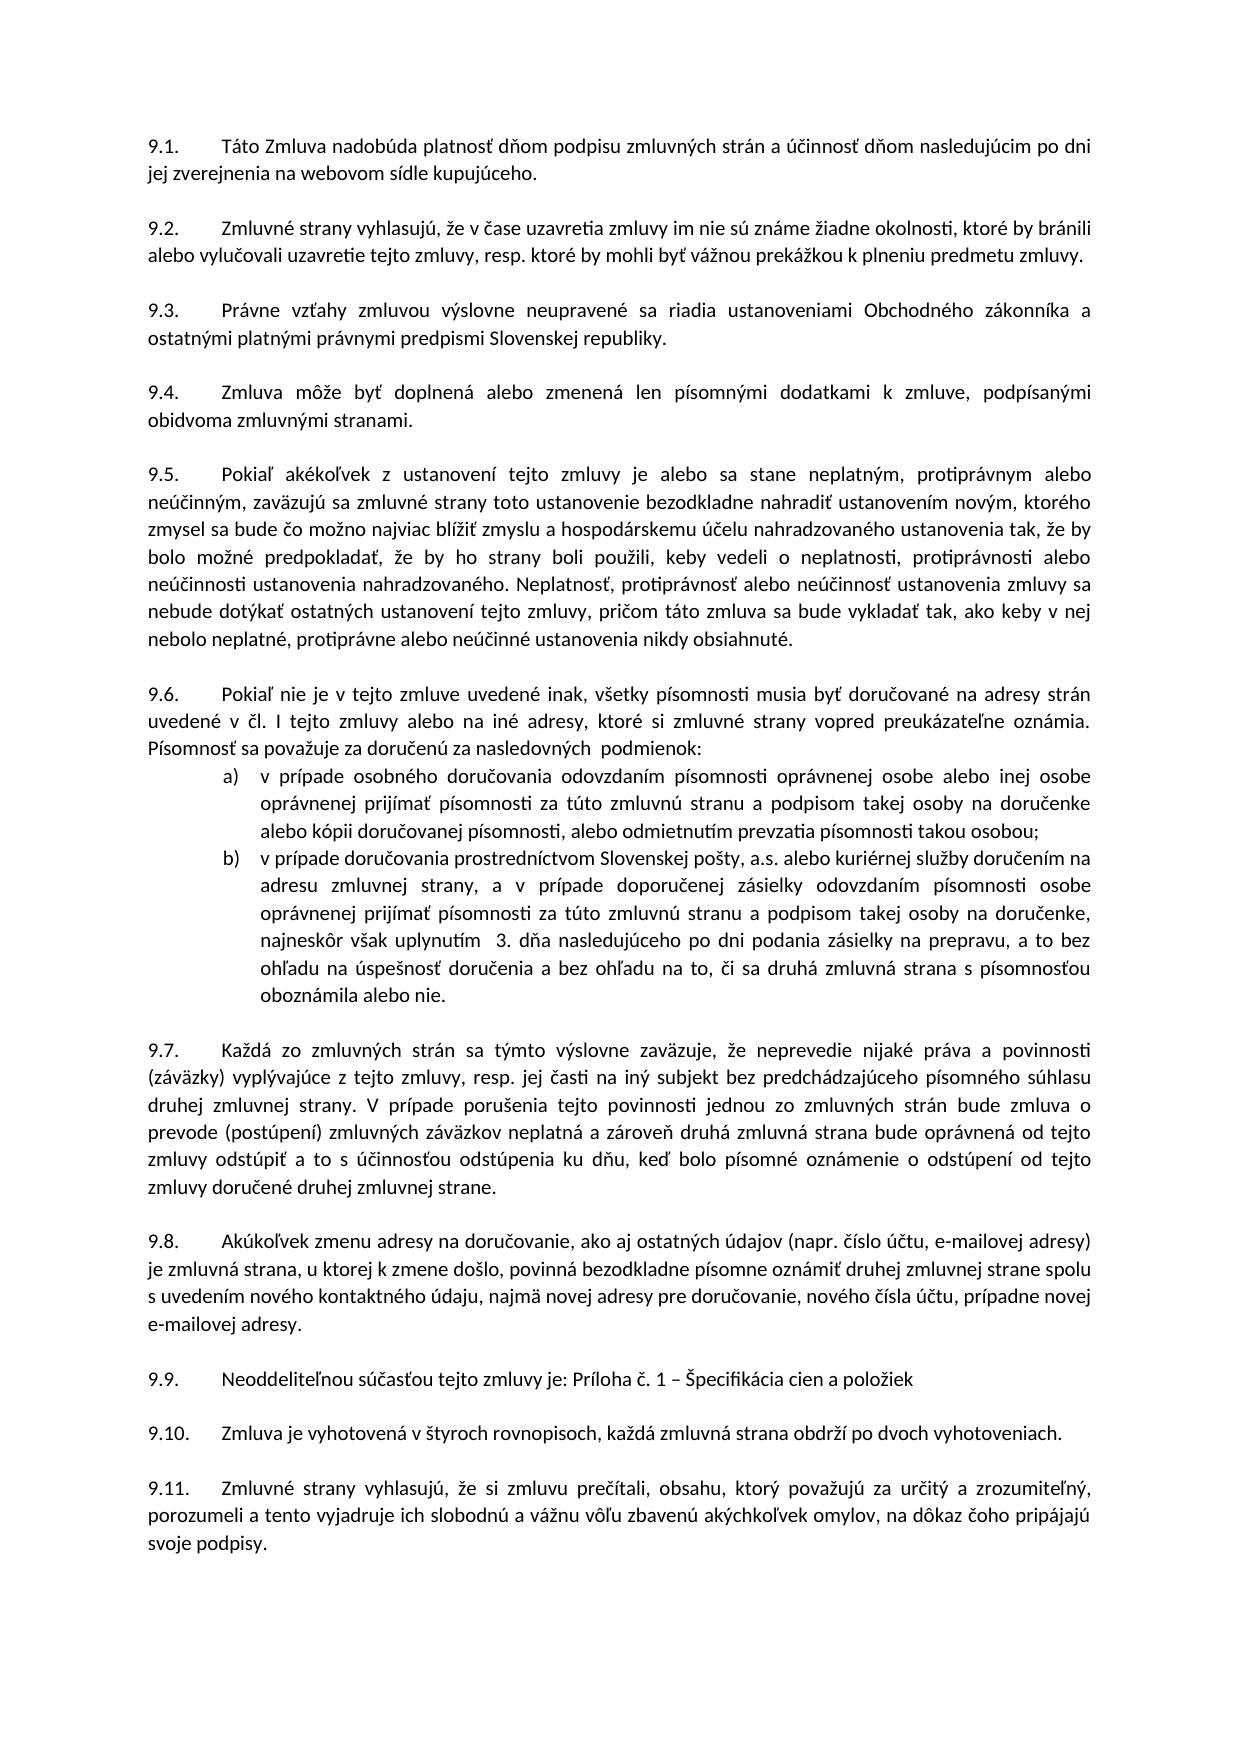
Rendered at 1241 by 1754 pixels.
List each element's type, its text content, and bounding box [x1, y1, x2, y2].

list Neoddeliteľnou súčasťou tejto zmluvy je: Príloha č. 1 – Špecifikácia cien a položiek [148, 1366, 1093, 1391]
list Zmluvné strany vyhlasujú, že si zmluvu prečítali, obsahu, ktorý považujú za určitý a zrozumiteľný, porozumeli a tento vyjadruje ich slobodnú a vážnu vôľu zbavenú akýchkoľvek omylov, na dôkaz čoho pripájajú svoje podpisy. [148, 1475, 1093, 1556]
list v prípade osobného doručovania odovzdaním písomnosti oprávnenej osobe alebo inej osobe oprávnenej prijímať písomnosti za túto zmluvnú stranu a podpisom takej osoby na doručenke alebo kópii doručovanej písomnosti, alebo odmietnutím prevzatia písomnosti takou osobou; [223, 763, 1093, 843]
list Každá zo zmluvných strán sa týmto výslovne zaväzuje, že neprevedie nijaké práva a povinnosti (záväzky) vyplývajúce z tejto zmluvy, resp. jej časti na iný subjekt bez predchádzajúceho písomného súhlasu druhej zmluvnej strany. V prípade porušenia tejto povinnosti jednou zo zmluvných strán bude zmluva o prevode (postúpení) zmluvných záväzkov neplatná a zároveň druhá zmluvná strana bude oprávnená od tejto zmluvy odstúpiť a to s účinnosťou odstúpenia ku dňu, keď bolo písomné oznámenie o odstúpení od tejto zmluvy doručené druhej zmluvnej strane. [148, 1037, 1093, 1199]
list Zmluva je vyhotovená v štyroch rovnopisoch, každá zmluvná strana obdrží po dvoch vyhotoveniach. [148, 1421, 1093, 1446]
list Zmluva môže byť doplnená alebo zmenená len písomnými dodatkami k zmluve, podpísanými obidvoma zmluvnými stranami. [148, 379, 1093, 432]
list Zmluvné strany vyhlasujú, že v čase uzavretia zmluvy im nie sú známe žiadne okolnosti, ktoré by bránili alebo vylučovali uzavretie tejto zmluvy, resp. ktoré by mohli byť vážnou prekážkou k plneniu predmetu zmluvy. [148, 215, 1093, 268]
list Pokiaľ nie je v tejto zmluve uvedené inak, všetky písomnosti musia byť doručované na adresy strán uvedené v čl. I tejto zmluvy alebo na iné adresy, ktoré si zmluvné strany vopred preukázateľne oznámia. Písomnosť sa považuje za doručenú za nasledovných podmienok: [148, 681, 1093, 761]
list Táto Zmluva nadobúda platnosť dňom podpisu zmluvných strán a účinnosť dňom nasledujúcim po dni jej zverejnenia na webovom sídle kupujúceho. [148, 133, 1093, 186]
list Akúkoľvek zmenu adresy na doručovanie, ako aj ostatných údajov (napr. číslo účtu, e-mailovej adresy) je zmluvná strana, u ktorej k zmene došlo, povinná bezodkladne písomne oznámiť druhej zmluvnej strane spolu s uvedením nového kontaktného údaju, najmä novej adresy pre doručovanie, nového čísla účtu, prípadne novej e-mailovej adresy. [148, 1229, 1093, 1336]
list v prípade doručovania prostredníctvom Slovenskej pošty, a.s. alebo kuriérnej služby doručením na adresu zmluvnej strany, a v prípade doporučenej zásielky odovzdaním písomnosti osobe oprávnenej prijímať písomnosti za túto zmluvnú stranu a podpisom takej osoby na doručenke, najneskôr však uplynutím 3. dňa nasledujúceho po dni podania zásielky na prepravu, a to bez ohľadu na úspešnosť doručenia a bez ohľadu na to, či sa druhá zmluvná strana s písomnosťou oboznámila alebo nie. [223, 845, 1093, 1008]
list Právne vzťahy zmluvou výslovne neupravené sa riadia ustanoveniami Obchodného zákonníka a ostatnými platnými právnymi predpismi Slovenskej republiky. [148, 297, 1093, 350]
list Pokiaľ akékoľvek z ustanovení tejto zmluvy je alebo sa stane neplatným, protiprávnym alebo neúčinným, zaväzujú sa zmluvné strany toto ustanovenie bezodkladne nahradiť ustanovením novým, ktorého zmysel sa bude čo možno najviac blížiť zmyslu a hospodárskemu účelu nahradzovaného ustanovenia tak, že by bolo možné predpokladať, že by ho strany boli použili, keby vedeli o neplatnosti, protiprávnosti alebo neúčinnosti ustanovenia nahradzovaného. Neplatnosť, protiprávnosť alebo neúčinnosť ustanovenia zmluvy sa nebude dotýkať ostatných ustanovení tejto zmluvy, pričom táto zmluva sa bude vykladať tak, ako keby v nej nebolo neplatné, protiprávne alebo neúčinné ustanovenia nikdy obsiahnuté. [148, 462, 1093, 651]
